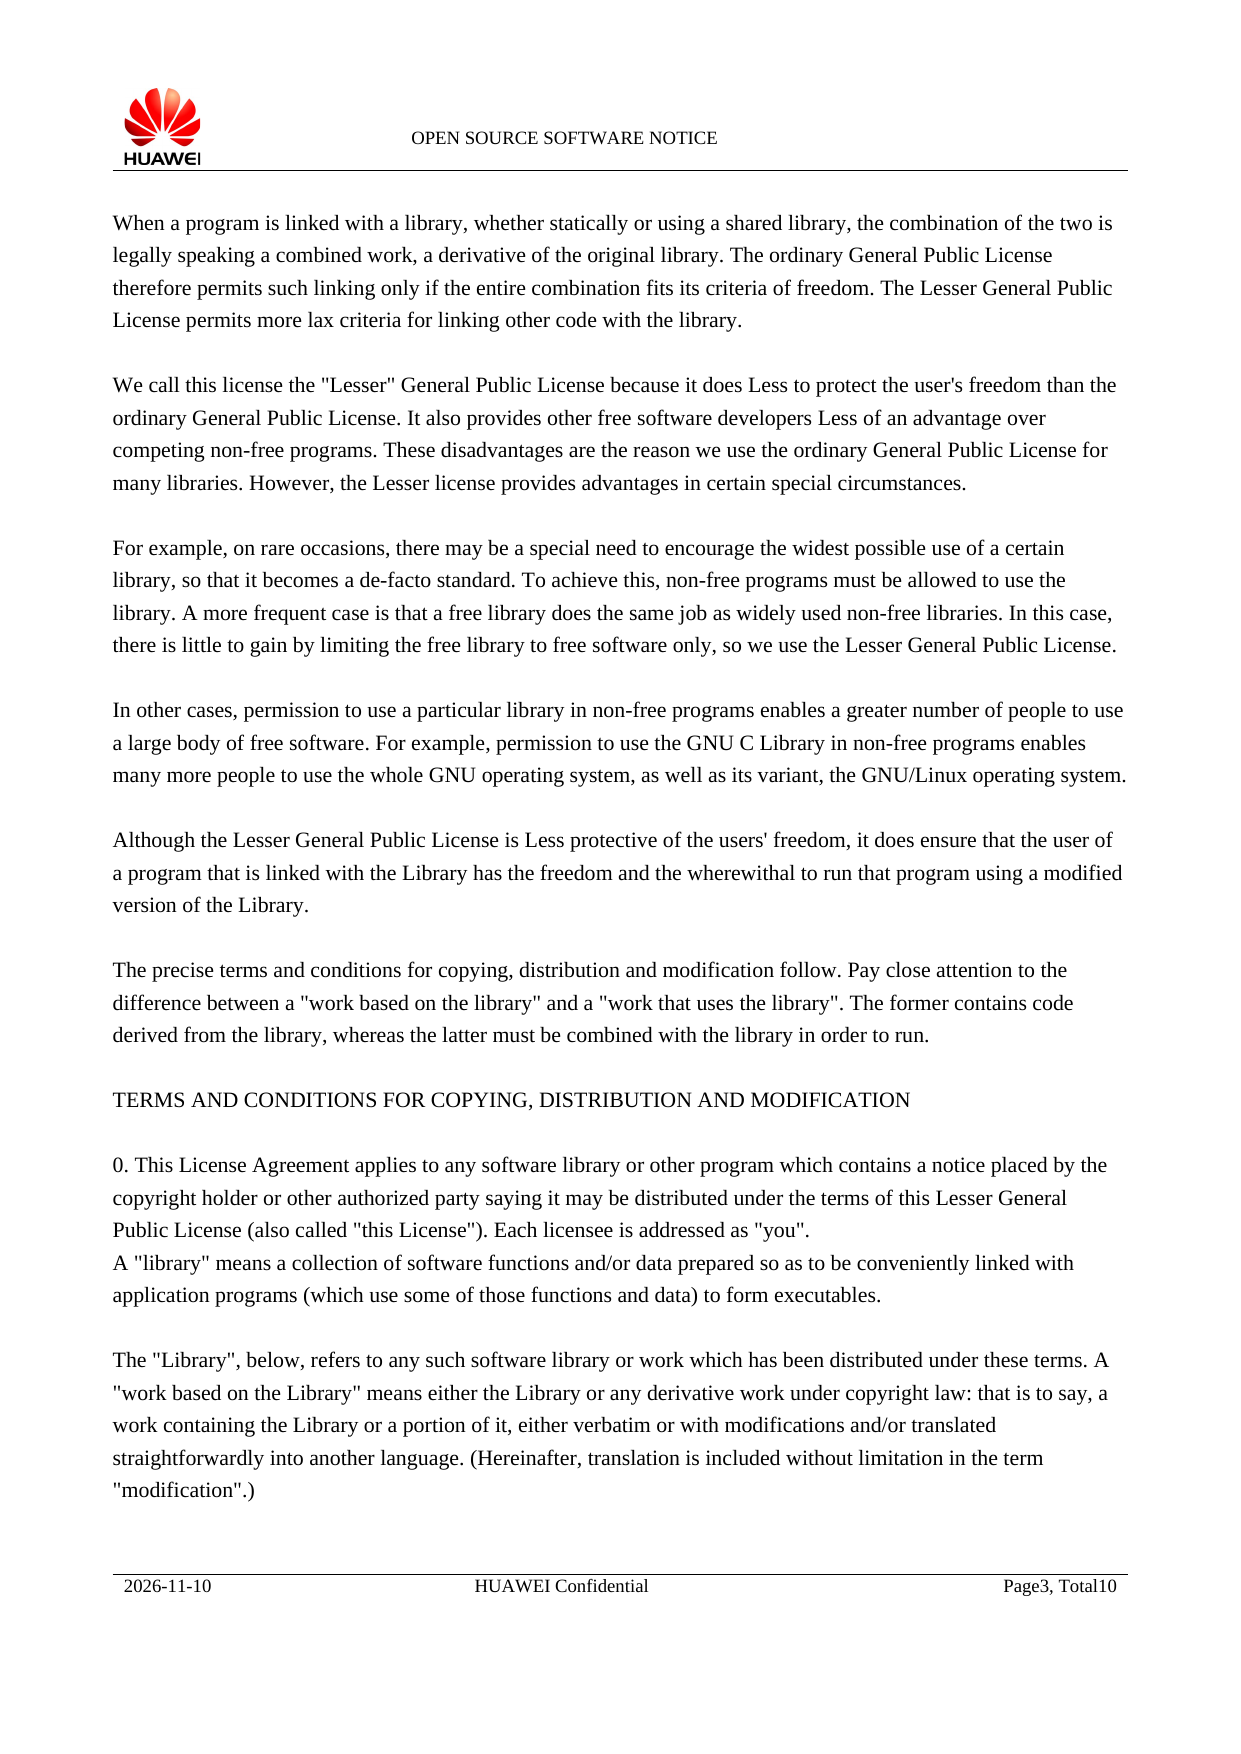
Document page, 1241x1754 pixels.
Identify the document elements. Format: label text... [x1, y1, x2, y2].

text For example, on rare occasions, there may be a special need to encourage the widest possible use of a certain library, so that it becomes a de-facto standard. To achieve this, non-free programs must be allowed to use the library. A more frequent case is that a free library does the same job as widely used non-free libraries. In this case, there is little to gain by limiting the free library to free software only, so we use the Lesser General Public License. [112, 531, 1128, 661]
picture [124, 88, 201, 165]
text TERMS AND CONDITIONS FOR COPYING, DISTRIBUTION AND MODIFICATION [112, 1084, 1128, 1116]
text When a program is linked with a library, whether statically or using a shared library, the combination of the two is legally speaking a combined work, a derivative of the original library. The ordinary General Public License therefore permits such linking only if the entire combination fits its criteria of freedom. The Lesser General Public License permits more lax criteria for linking other code with the library. [112, 206, 1128, 336]
text A "library" means a collection of software functions and/or data prepared so as to be conveniently linked with application programs (which use some of those functions and data) to form executables. [112, 1246, 1128, 1311]
text Although the Lesser General Public License is Less protective of the users' freedom, it does ensure that the user of a program that is linked with the Library has the freedom and the wherewithal to run that program using a modified version of the Library. [112, 824, 1128, 921]
text In other cases, permission to use a particular library in non-free programs enables a greater number of people to use a large body of free software. For example, permission to use the GNU C Library in non-free programs enables many more people to use the whole GNU operating system, as well as its variant, the GNU/Linux operating system. [112, 694, 1128, 791]
text We call this license the "Lesser" General Public License because it does Less to protect the user's freedom than the ordinary General Public License. It also provides other free software developers Less of an advantage over competing non-free programs. These disadvantages are the reason we use the ordinary General Public License for many libraries. However, the Lesser license provides advantages in certain special circumstances. [112, 369, 1128, 499]
text The precise terms and conditions for copying, distribution and modification follow. Pay close attention to the difference between a "work based on the library" and a "work that uses the library". The former contains code derived from the library, whereas the latter must be combined with the library in order to run. [112, 954, 1128, 1051]
text The "Library", below, refers to any such software library or work which has been distributed under these terms. A "work based on the Library" means either the Library or any derivative work under copyright law: that is to say, a work containing the Library or a portion of it, either verbatim or with modifications and/or translated straightforwardly into another language. (Hereinafter, translation is included without limitation in the term "modification".) [112, 1344, 1128, 1506]
text 0. This License Agreement applies to any software library or other program which contains a notice placed by the copyright holder or other authorized party saying it may be distributed under the terms of this Lesser General Public License (also called "this License"). Each licensee is addressed as "you". [112, 1149, 1128, 1246]
